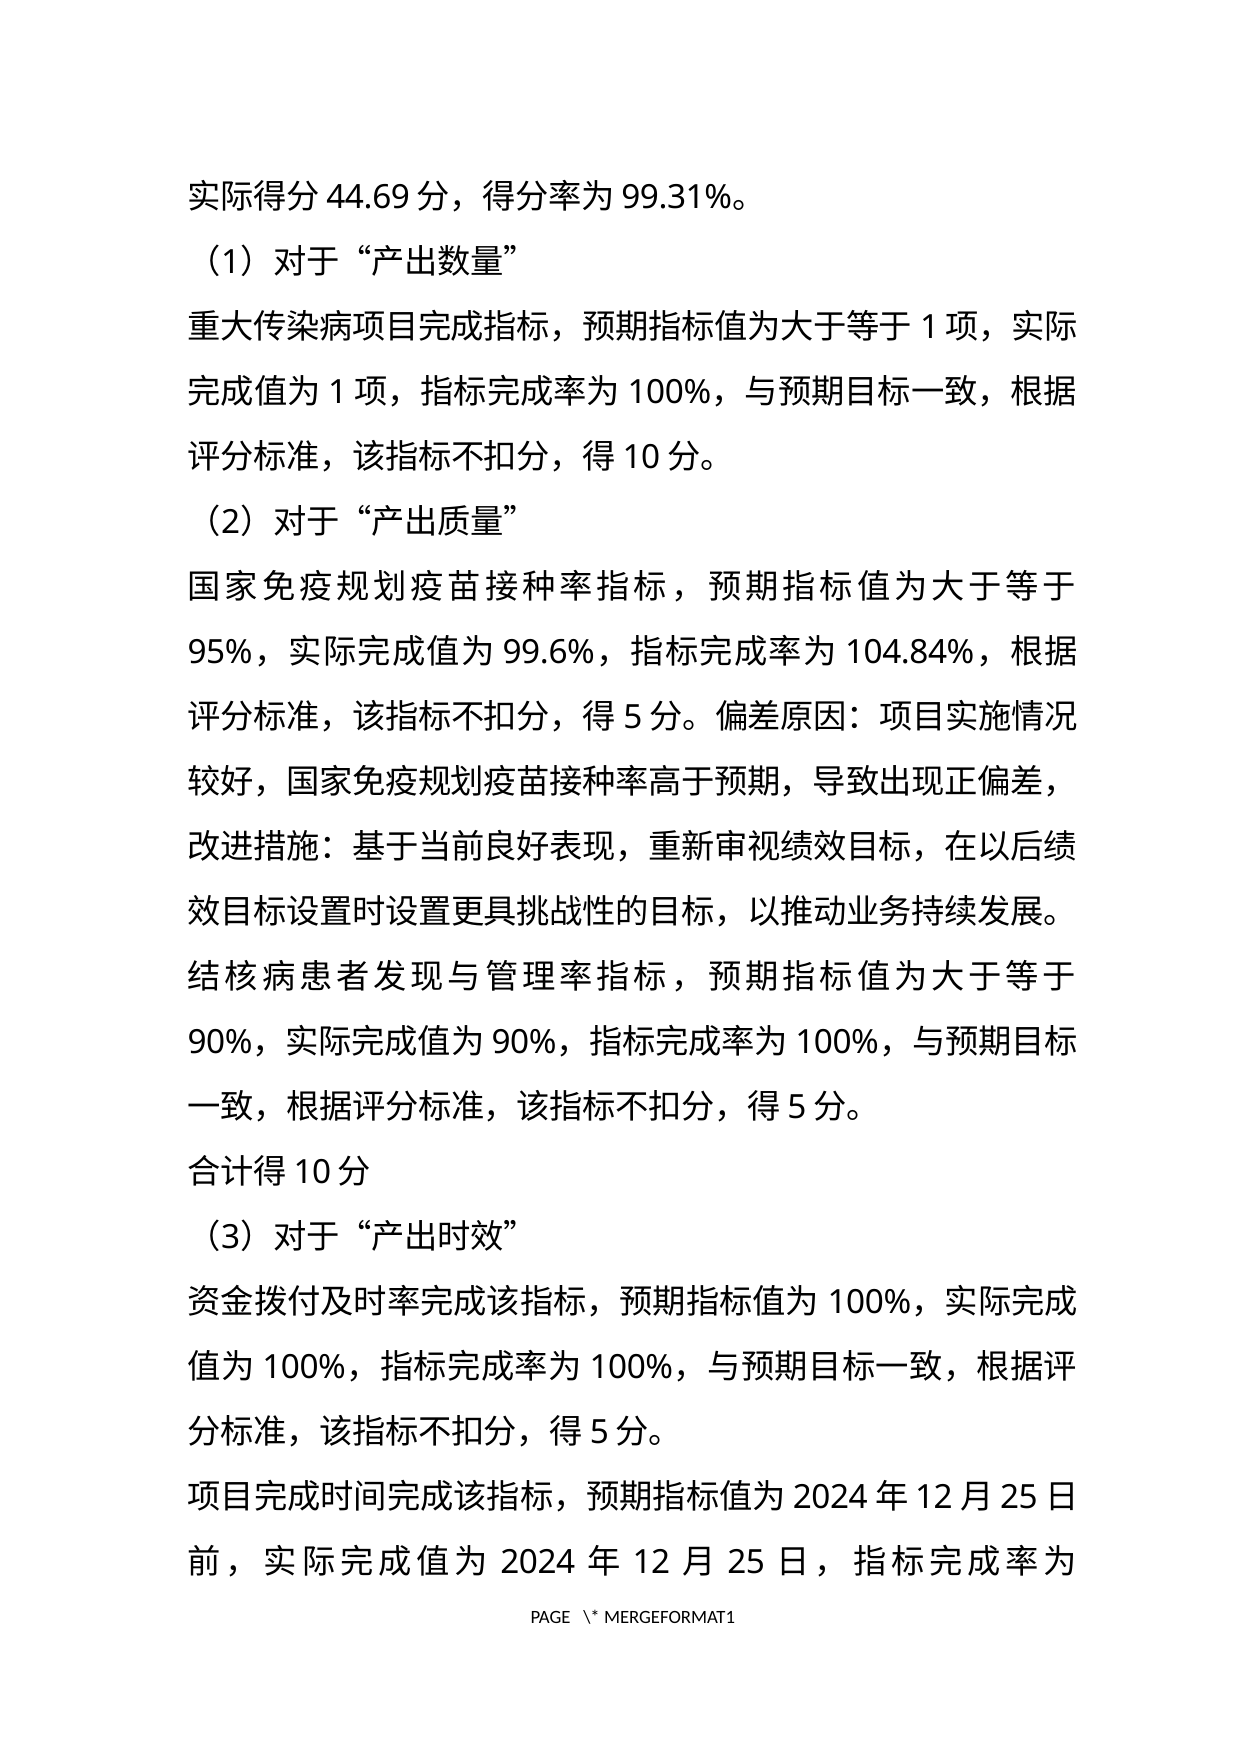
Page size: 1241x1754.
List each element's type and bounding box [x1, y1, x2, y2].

text [187, 162, 1078, 1592]
